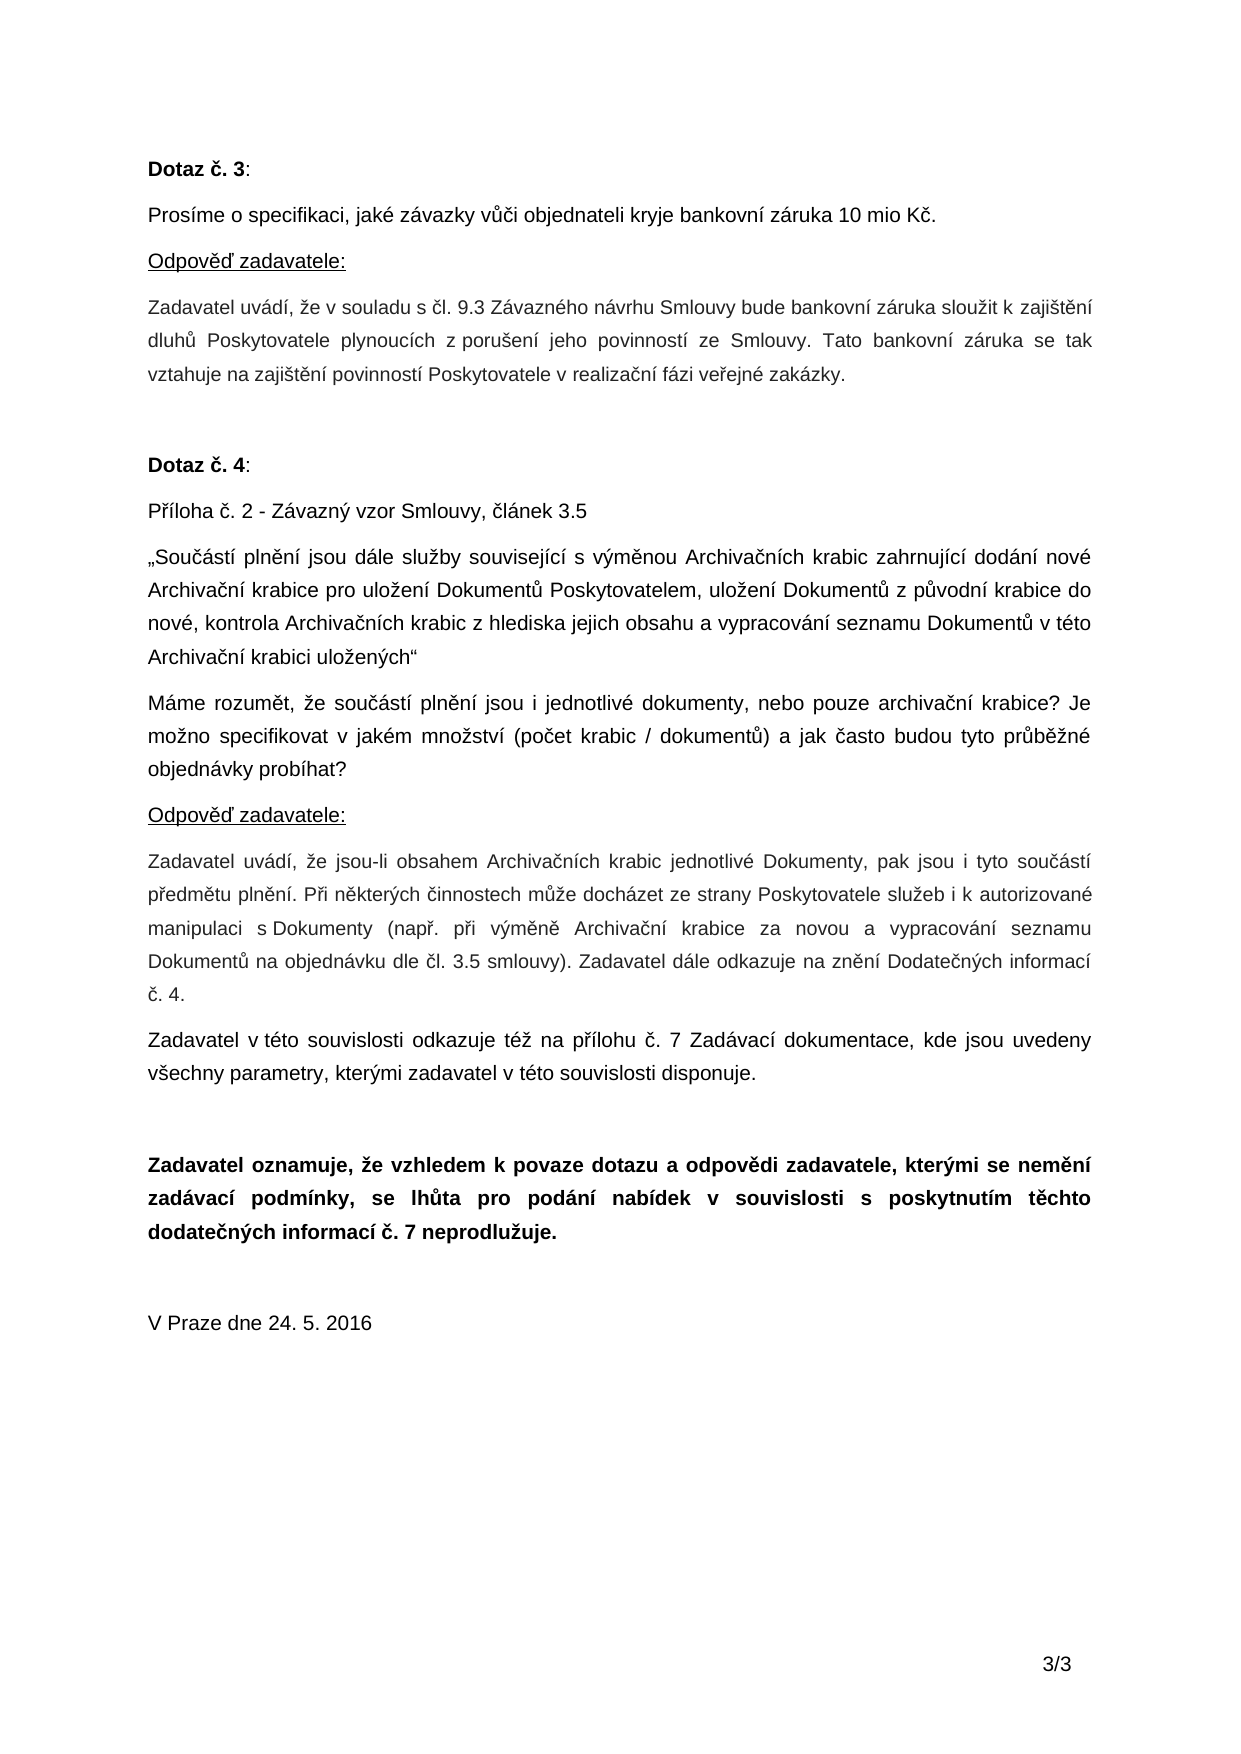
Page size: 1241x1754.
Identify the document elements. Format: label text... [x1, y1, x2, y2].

text Zadavatel v této souvislosti odkazuje též na přílohu č. 7 Zadávací dokumentace, kde jsou uvedeny všechny parametry, kterými zadavatel v této souvislosti disponuje. [148, 1018, 1093, 1085]
text Dotaz č. 4: [148, 443, 1093, 477]
text Příloha č. 2 - Závazný vzor Smlouvy, článek 3.5 [148, 489, 1093, 523]
text V Praze dne 24. 5. 2016 [148, 1302, 1093, 1335]
text Zadavatel uvádí, že v souladu s čl. 9.3 Závazného návrhu Smlouvy bude bankovní záruka sloužit k zajištění dluhů Poskytovatele plynoucích z porušení jeho povinností ze Smlouvy. Tato bankovní záruka se tak vztahuje na zajištění povinností Poskytovatele v realizační fázi veřejné zakázky. [148, 285, 1093, 385]
text „Součástí plnění jsou dále služby související s výměnou Archivačních krabic zahrnující dodání nové Archivační krabice pro uložení Dokumentů Poskytovatelem, uložení Dokumentů z původní krabice do nové, kontrola Archivačních krabic z hlediska jejich obsahu a vypracování seznamu Dokumentů v této Archivační krabici uložených“ [148, 535, 1093, 668]
text Zadavatel oznamuje, že vzhledem k povaze dotazu a odpovědi zadavatele, kterými se nemění zadávací podmínky, se lhůta pro podání nabídek v souvislosti s poskytnutím těchto dodatečných informací č. 7 neprodlužuje. [148, 1143, 1093, 1243]
text Máme rozumět, že součástí plnění jsou i jednotlivé dokumenty, nebo pouze archivační krabice? Je možno specifikovat v jakém množství (počet krabic / dokumentů) a jak často budou tyto průběžné objednávky probíhat? [148, 681, 1093, 781]
text Odpověď zadavatele: [148, 793, 1093, 827]
text Dotaz č. 3: [148, 148, 1093, 181]
text Prosíme o specifikaci, jaké závazky vůči objednateli kryje bankovní záruka 10 mio Kč. [148, 193, 1093, 227]
text Zadavatel uvádí, že jsou-li obsahem Archivačních krabic jednotlivé Dokumenty, pak jsou i tyto součástí předmětu plnění. Při některých činnostech může docházet ze strany Poskytovatele služeb i k autorizované manipulaci s Dokumenty (např. při výměně Archivační krabice za novou a vypracování seznamu Dokumentů na objednávku dle čl. 3.5 smlouvy). Zadavatel dále odkazuje na znění Dodatečných informací č. 4. [148, 839, 1093, 1006]
text Odpověď zadavatele: [148, 239, 1093, 273]
